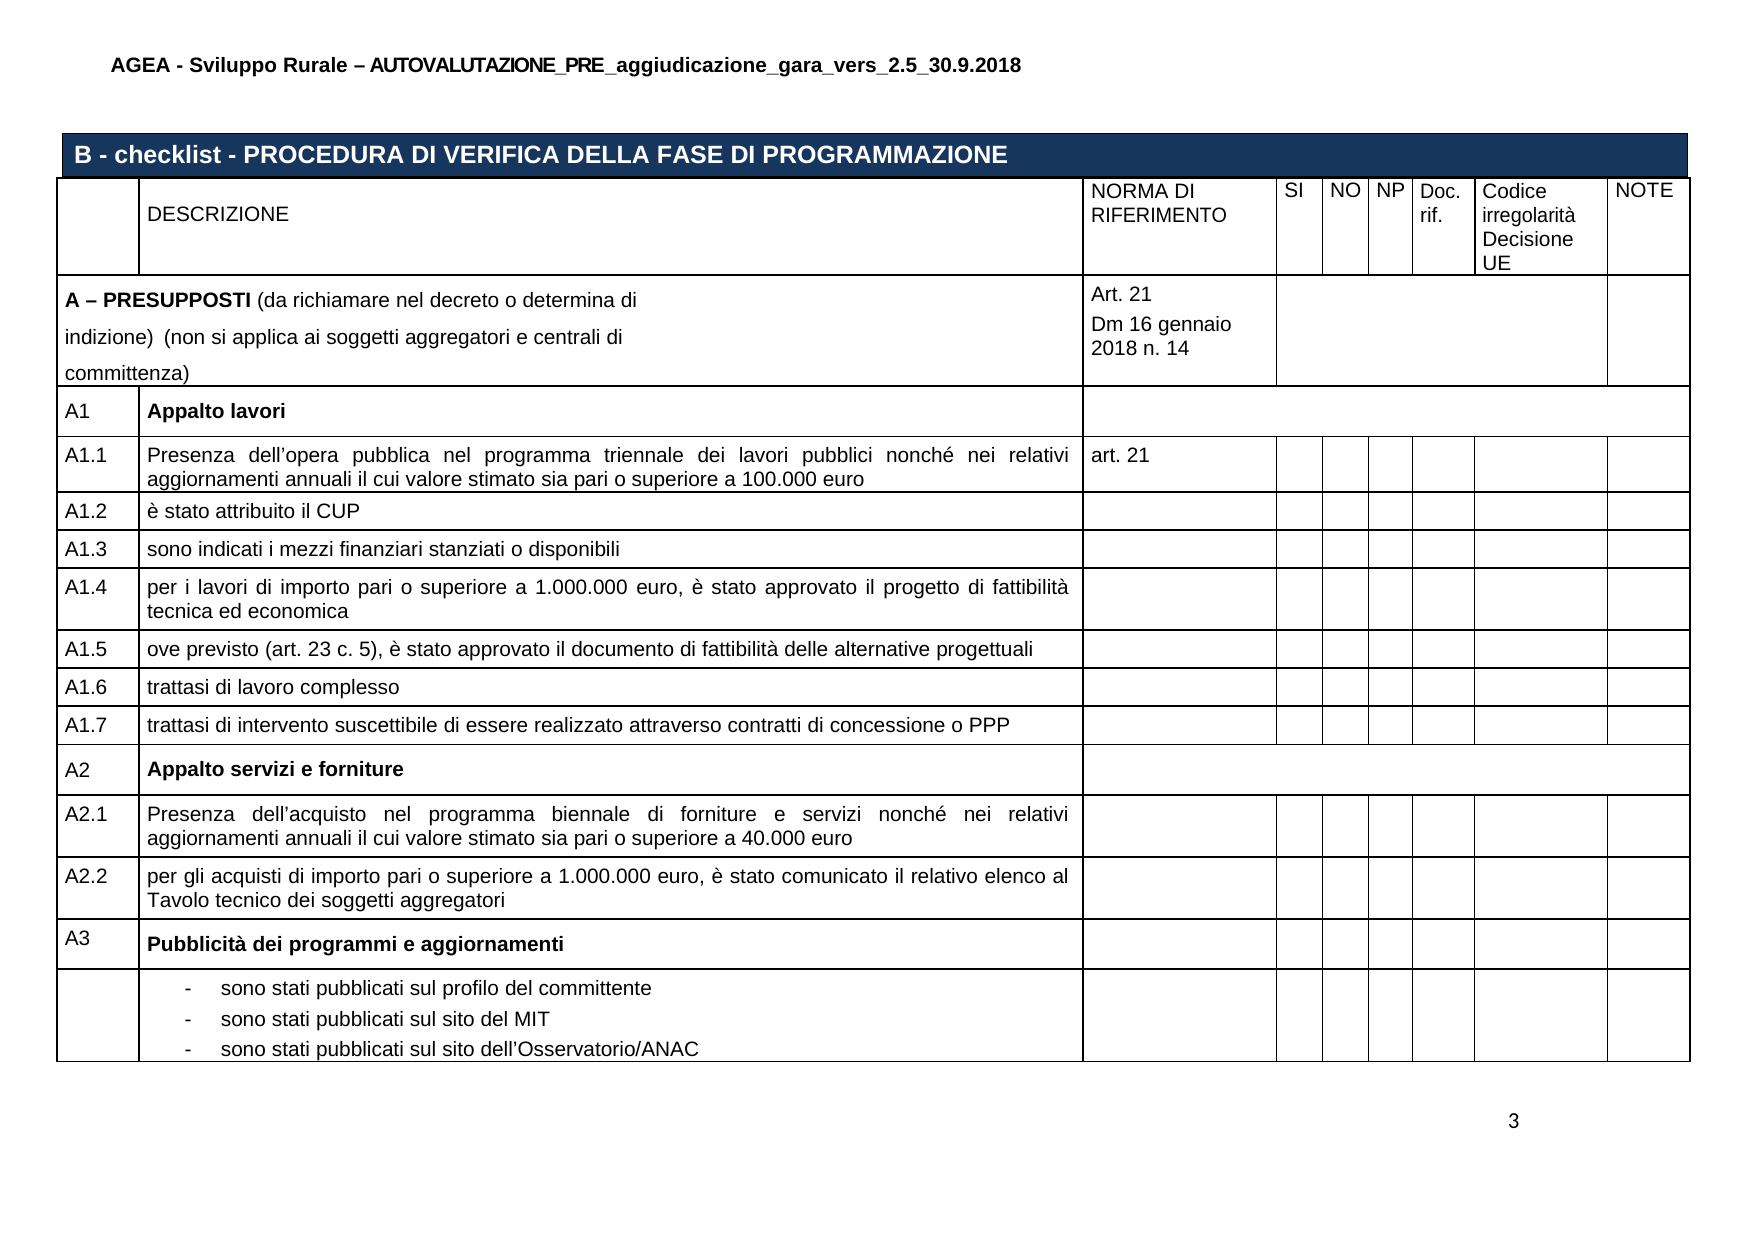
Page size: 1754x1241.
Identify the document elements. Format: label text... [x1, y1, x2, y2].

table_cell [1369, 669, 1412, 705]
table_cell [1413, 920, 1474, 968]
table_cell [1413, 858, 1474, 918]
table_cell [1369, 707, 1412, 743]
table_cell [1369, 858, 1412, 918]
table_cell A1.7 [58, 707, 138, 743]
table_cell [1475, 531, 1607, 567]
table_cell ove previsto (art. 23 c. 5), è stato approvato il documento di fattibilità delle alternative progettuali [140, 631, 1082, 667]
table_cell [1475, 970, 1607, 1061]
table_cell Presenza dell’opera pubblica nel programma triennale dei lavori pubblici nonché nei relativi aggiornamenti annuali il cui valore stimato sia pari o superiore a 100.000 euro [140, 437, 1082, 491]
table_header DESCRIZIONE [140, 179, 1082, 274]
table_cell [1277, 569, 1322, 629]
table_cell [1475, 669, 1607, 705]
table_cell A1.1 [58, 437, 138, 491]
table_cell [1608, 569, 1689, 629]
table_cell [1277, 796, 1322, 856]
table_cell [1084, 531, 1276, 567]
table_cell [1084, 387, 1689, 436]
table_cell A1.5 [58, 631, 138, 667]
table_cell [1084, 669, 1276, 705]
table_cell A2 [58, 745, 138, 794]
table_header Doc. rif. [1413, 179, 1474, 274]
table_cell [1369, 920, 1412, 968]
table_header NO [1323, 179, 1368, 274]
table_cell Presenza dell’acquisto nel programma biennale di forniture e servizi nonché nei relativi aggiornamenti annuali il cui valore stimato sia pari o superiore a 40.000 euro [140, 796, 1082, 856]
table_cell [1277, 437, 1322, 491]
table_cell [1413, 707, 1474, 743]
table_cell per i lavori di importo pari o superiore a 1.000.000 euro, è stato approvato il progetto di fattibilità tecnica ed economica [140, 569, 1082, 629]
table_cell art. 21 [1084, 437, 1276, 491]
table_cell [1323, 631, 1368, 667]
table_cell [1323, 437, 1368, 491]
table_header NORMA DI RIFERIMENTO [1084, 179, 1276, 274]
table_cell [1323, 970, 1368, 1061]
table_cell Appalto lavori [140, 387, 1082, 436]
table_cell [1413, 569, 1474, 629]
table_cell [1369, 631, 1412, 667]
table_cell [1369, 437, 1412, 491]
table_cell [58, 970, 138, 1061]
table_cell [1277, 920, 1322, 968]
table_cell [1369, 569, 1412, 629]
table_cell [1323, 796, 1368, 856]
table_cell [1277, 970, 1322, 1061]
table_cell [1277, 669, 1322, 705]
table_cell [1277, 276, 1607, 385]
table_cell sono stati pubblicati sul profilo del committente sono stati pubblicati sul sito del MIT sono stati pubblicati sul sito dell’Osservatorio/ANAC [140, 970, 1082, 1061]
table_cell A1.4 [58, 569, 138, 629]
table_cell [1475, 920, 1607, 968]
table_cell [1084, 707, 1276, 743]
table_cell [1413, 631, 1474, 667]
table_cell [1413, 796, 1474, 856]
table_cell [1608, 970, 1689, 1061]
table_cell [1475, 796, 1607, 856]
table_cell [1608, 531, 1689, 567]
table_cell [1323, 493, 1368, 529]
table_cell [1277, 707, 1322, 743]
table_cell [1475, 631, 1607, 667]
table_cell [1608, 796, 1689, 856]
table_cell [1323, 569, 1368, 629]
table_header NP [1369, 179, 1412, 274]
table_cell [1369, 493, 1412, 529]
table_cell [1608, 920, 1689, 968]
table_cell [1608, 493, 1689, 529]
table_header Codice irregolarità Decisione UE [1476, 179, 1607, 274]
table_header [58, 179, 138, 274]
table_cell A3 [58, 920, 138, 968]
table_cell [1413, 531, 1474, 567]
table_cell [1084, 569, 1276, 629]
table_cell sono indicati i mezzi finanziari stanziati o disponibili [140, 531, 1082, 567]
table_cell [1608, 631, 1689, 667]
table_cell [1323, 920, 1368, 968]
table_cell [1608, 858, 1689, 918]
table_cell [1084, 858, 1276, 918]
table_cell [1277, 631, 1322, 667]
table_cell [1608, 669, 1689, 705]
table_cell A2.1 [58, 796, 138, 856]
table_cell A2.2 [58, 858, 138, 918]
table_cell [1608, 437, 1689, 491]
table_cell [1475, 858, 1607, 918]
table_header B - checklist - PROCEDURA DI VERIFICA DELLA FASE DI PROGRAMMAZIONE [63, 134, 1687, 176]
table_cell [1608, 276, 1689, 385]
table_cell [1323, 707, 1368, 743]
table_cell [1323, 531, 1368, 567]
table_cell [1084, 796, 1276, 856]
table_cell [1369, 531, 1412, 567]
table_cell Pubblicità dei programmi e aggiornamenti [140, 920, 1082, 968]
table_header SI [1277, 179, 1322, 274]
table_cell [1475, 437, 1607, 491]
table_cell trattasi di lavoro complesso [140, 669, 1082, 705]
table_cell A1.2 [58, 493, 138, 529]
table_cell [1413, 437, 1474, 491]
table_cell [1608, 707, 1689, 743]
table_cell [1369, 796, 1412, 856]
table_cell A1.3 [58, 531, 138, 567]
table_cell [1084, 493, 1276, 529]
table_header NOTE [1608, 179, 1689, 274]
table_cell [1084, 970, 1276, 1061]
table_cell [1084, 745, 1689, 794]
table_cell Appalto servizi e forniture [140, 745, 1082, 794]
table_cell [1475, 707, 1607, 743]
table_cell [1369, 970, 1412, 1061]
table_cell [1277, 858, 1322, 918]
table_cell Art. 21 Dm 16 gennaio 2018 n. 14 [1084, 276, 1276, 385]
table_cell trattasi di intervento suscettibile di essere realizzato attraverso contratti di concessione o PPP [140, 707, 1082, 743]
table_cell A1.6 [58, 669, 138, 705]
table_cell [1413, 970, 1474, 1061]
table_cell [1413, 669, 1474, 705]
table_cell [1475, 493, 1607, 529]
table_cell [1413, 493, 1474, 529]
table_cell [1323, 669, 1368, 705]
table_cell A1 [58, 387, 138, 436]
table_cell [1084, 920, 1276, 968]
table_cell [1475, 569, 1607, 629]
table_cell [1277, 531, 1322, 567]
table_cell [1277, 493, 1322, 529]
table_cell per gli acquisti di importo pari o superiore a 1.000.000 euro, è stato comunicato il relativo elenco al Tavolo tecnico dei soggetti aggregatori [140, 858, 1082, 918]
table_cell A – PRESUPPOSTI (da richiamare nel decreto o determina di indizione) (non si applica ai soggetti aggregatori e centrali di committenza) (non si applica ai soggetti di cui all’art. 1, comma 2, lettere a), b), d), e) – art. 1 c. 3) [58, 276, 1082, 385]
table_cell è stato attribuito il CUP [140, 493, 1082, 529]
table_cell [1323, 858, 1368, 918]
table_cell [1084, 631, 1276, 667]
